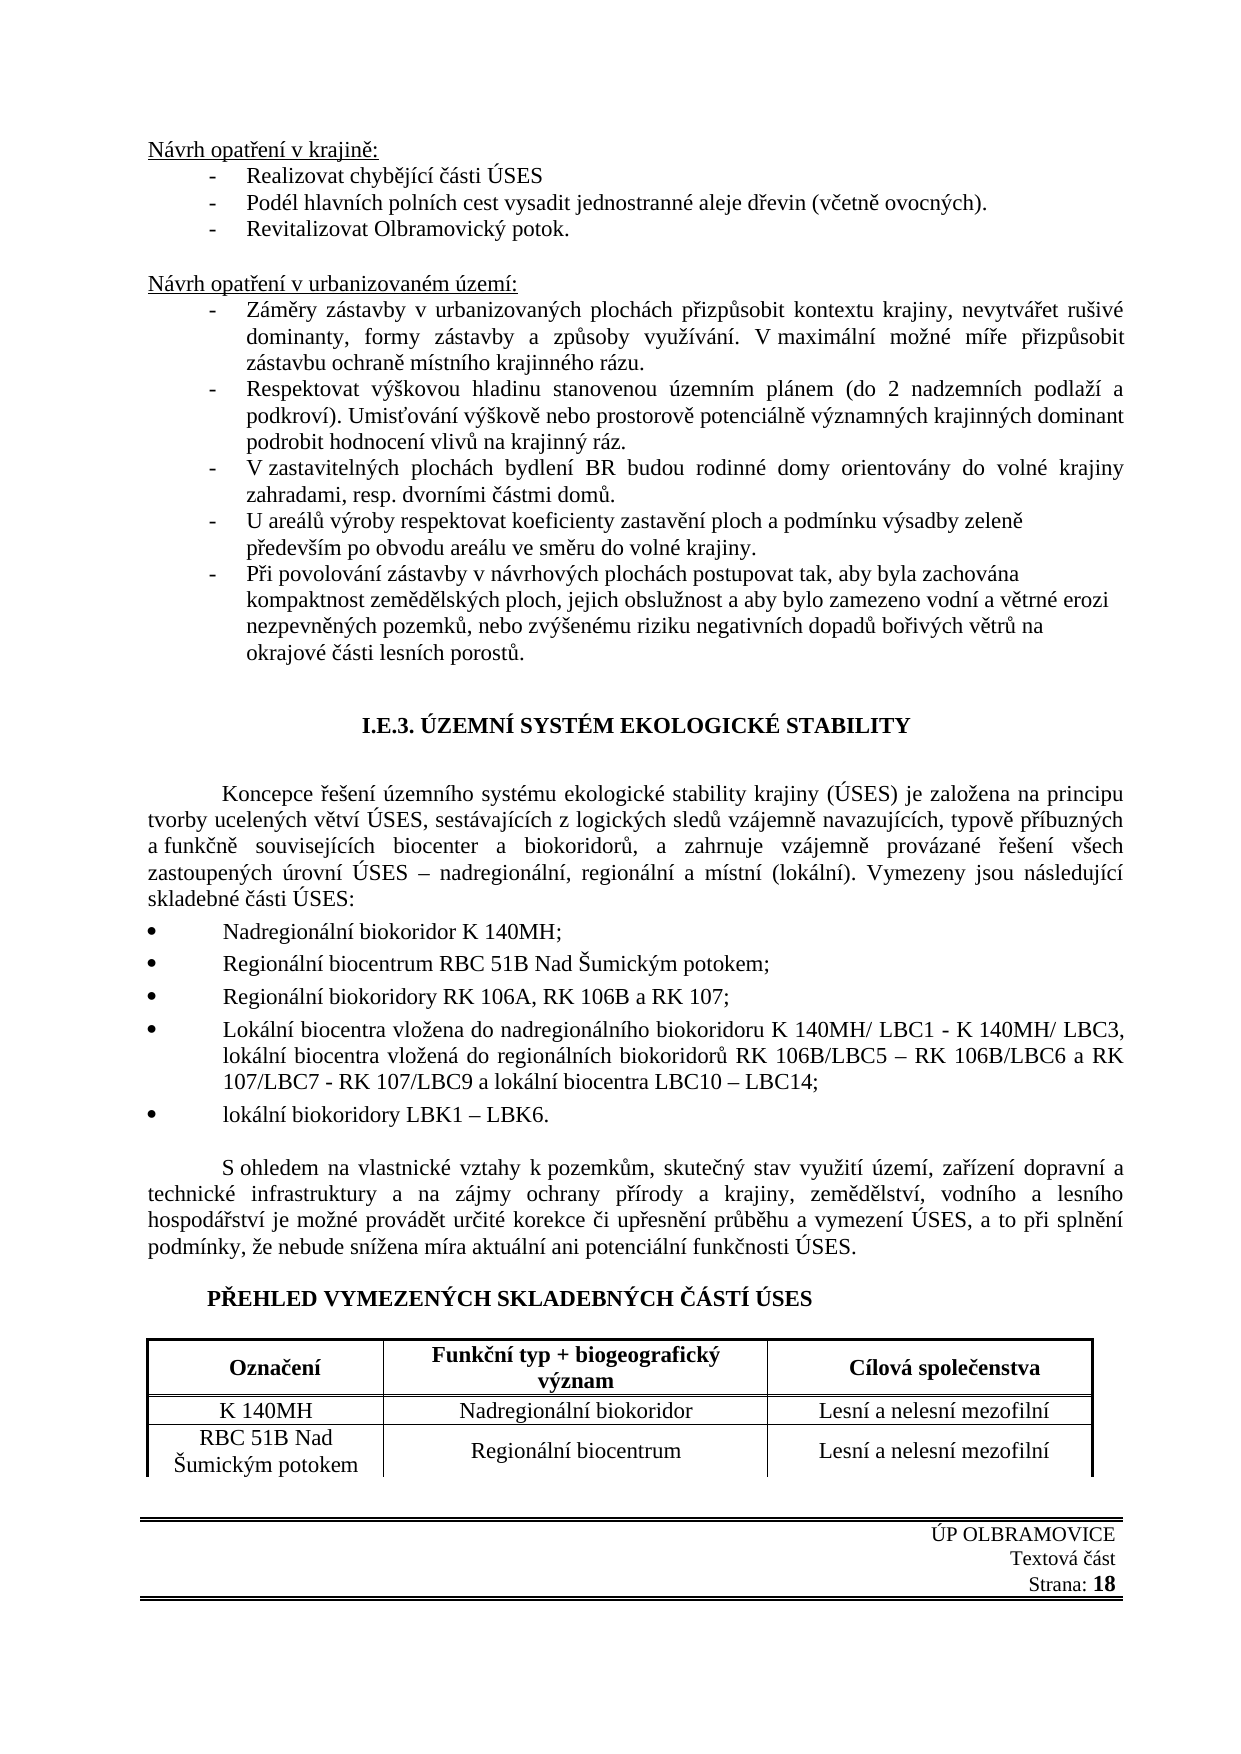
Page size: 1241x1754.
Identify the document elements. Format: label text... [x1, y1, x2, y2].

text Návrh opatření v urbanizovaném území: [148, 270, 1125, 296]
text Návrh opatření v krajině: [148, 136, 1125, 162]
text Lokální biocentra vložena do nadregionálního biokoridoru K 140MH/ LBC1 - K 140MH/ LBC3, lokální biocentra vložená do regionálních biokoridorů RK 106B/LBC5 – RK 106B/LBC6 a RK 107/LBC7 - RK 107/LBC9 a lokální biocentra LBC10 – LBC14; [148, 1016, 1125, 1095]
text lokální biokoridory LBK1 – LBK6. [148, 1101, 1125, 1127]
table_header Funkční typ + biogeografický význam [384, 1341, 767, 1394]
text Regionální biocentrum RBC 51B Nad Šumickým potokem; [148, 950, 1125, 977]
list U areálů výroby respektovat koeficienty zastavění ploch a podmínku výsadby zeleně především po obvodu areálu ve směru do volné krajiny. [208, 507, 1125, 560]
table_cell Lesní a nelesní mezofilní [768, 1397, 1091, 1423]
text Regionální biokoridory RK 106A, RK 106B a RK 107; [148, 983, 1125, 1009]
table_cell K 140MH [149, 1397, 383, 1423]
list Realizovat chybějící části ÚSES [208, 162, 1125, 188]
list V zastavitelných plochách bydlení BR budou rodinné domy orientovány do volné krajiny zahradami, resp. dvorními částmi domů. [208, 454, 1125, 507]
list Záměry zástavby v urbanizovaných plochách přizpůsobit kontextu krajiny, nevytvářet rušivé dominanty, formy zástavby a způsoby využívání. V maximální možné míře přizpůsobit zástavbu ochraně místního krajinného rázu. [208, 296, 1125, 375]
table_cell RBC 51B Nad Šumickým potokem [149, 1425, 383, 1477]
table_header Cílová společenstva [768, 1341, 1091, 1394]
text Nadregionální biokoridor K 140MH; [148, 918, 1125, 944]
list Podél hlavních polních cest vysadit jednostranné aleje dřevin (včetně ovocných). [208, 188, 1125, 215]
list Při povolování zástavby v návrhových plochách postupovat tak, aby byla zachována kompaktnost zemědělských ploch, jejich obslužnost a aby bylo zamezeno vodní a větrné erozi nezpevněných pozemků, nebo zvýšenému riziku negativních dopadů bořivých větrů na okrajové části lesních porostů. [208, 560, 1125, 665]
text Koncepce řešení územního systému ekologické stability krajiny (ÚSES) je založena na principu tvorby ucelených větví ÚSES, sestávajících z logických sledů vzájemně navazujících, typově příbuzných a funkčně souvisejících biocenter a biokoridorů, a zahrnuje vzájemně provázané řešení všech zastoupených úrovní ÚSES – nadregionální, regionální a místní (lokální). Vymezeny jsou následující skladebné části ÚSES: [148, 780, 1125, 912]
list Revitalizovat Olbramovický potok. [208, 215, 1125, 241]
text Přehled vymezených skladebných částí ÚSES [148, 1285, 1125, 1312]
table_cell Nadregionální biokoridor [384, 1397, 767, 1423]
table_header Označení [149, 1341, 383, 1394]
list Respektovat výškovou hladinu stanovenou územním plánem (do 2 nadzemních podlaží a podkroví). Umisťování výškově nebo prostorově potenciálně významných krajinných dominant podrobit hodnocení vlivů na krajinný ráz. [208, 375, 1125, 454]
subtitle Územní systém ekologické stability [148, 712, 1125, 739]
table_cell Lesní a nelesní mezofilní [768, 1425, 1091, 1477]
table_cell Regionální biocentrum [384, 1425, 767, 1477]
text S ohledem na vlastnické vztahy k pozemkům, skutečný stav využití území, zařízení dopravní a technické infrastruktury a na zájmy ochrany přírody a krajiny, zemědělství, vodního a lesního hospodářství je možné provádět určité korekce či upřesnění průběhu a vymezení ÚSES, a to při splnění podmínky, že nebude snížena míra aktuální ani potenciální funkčnosti ÚSES. [148, 1154, 1125, 1259]
